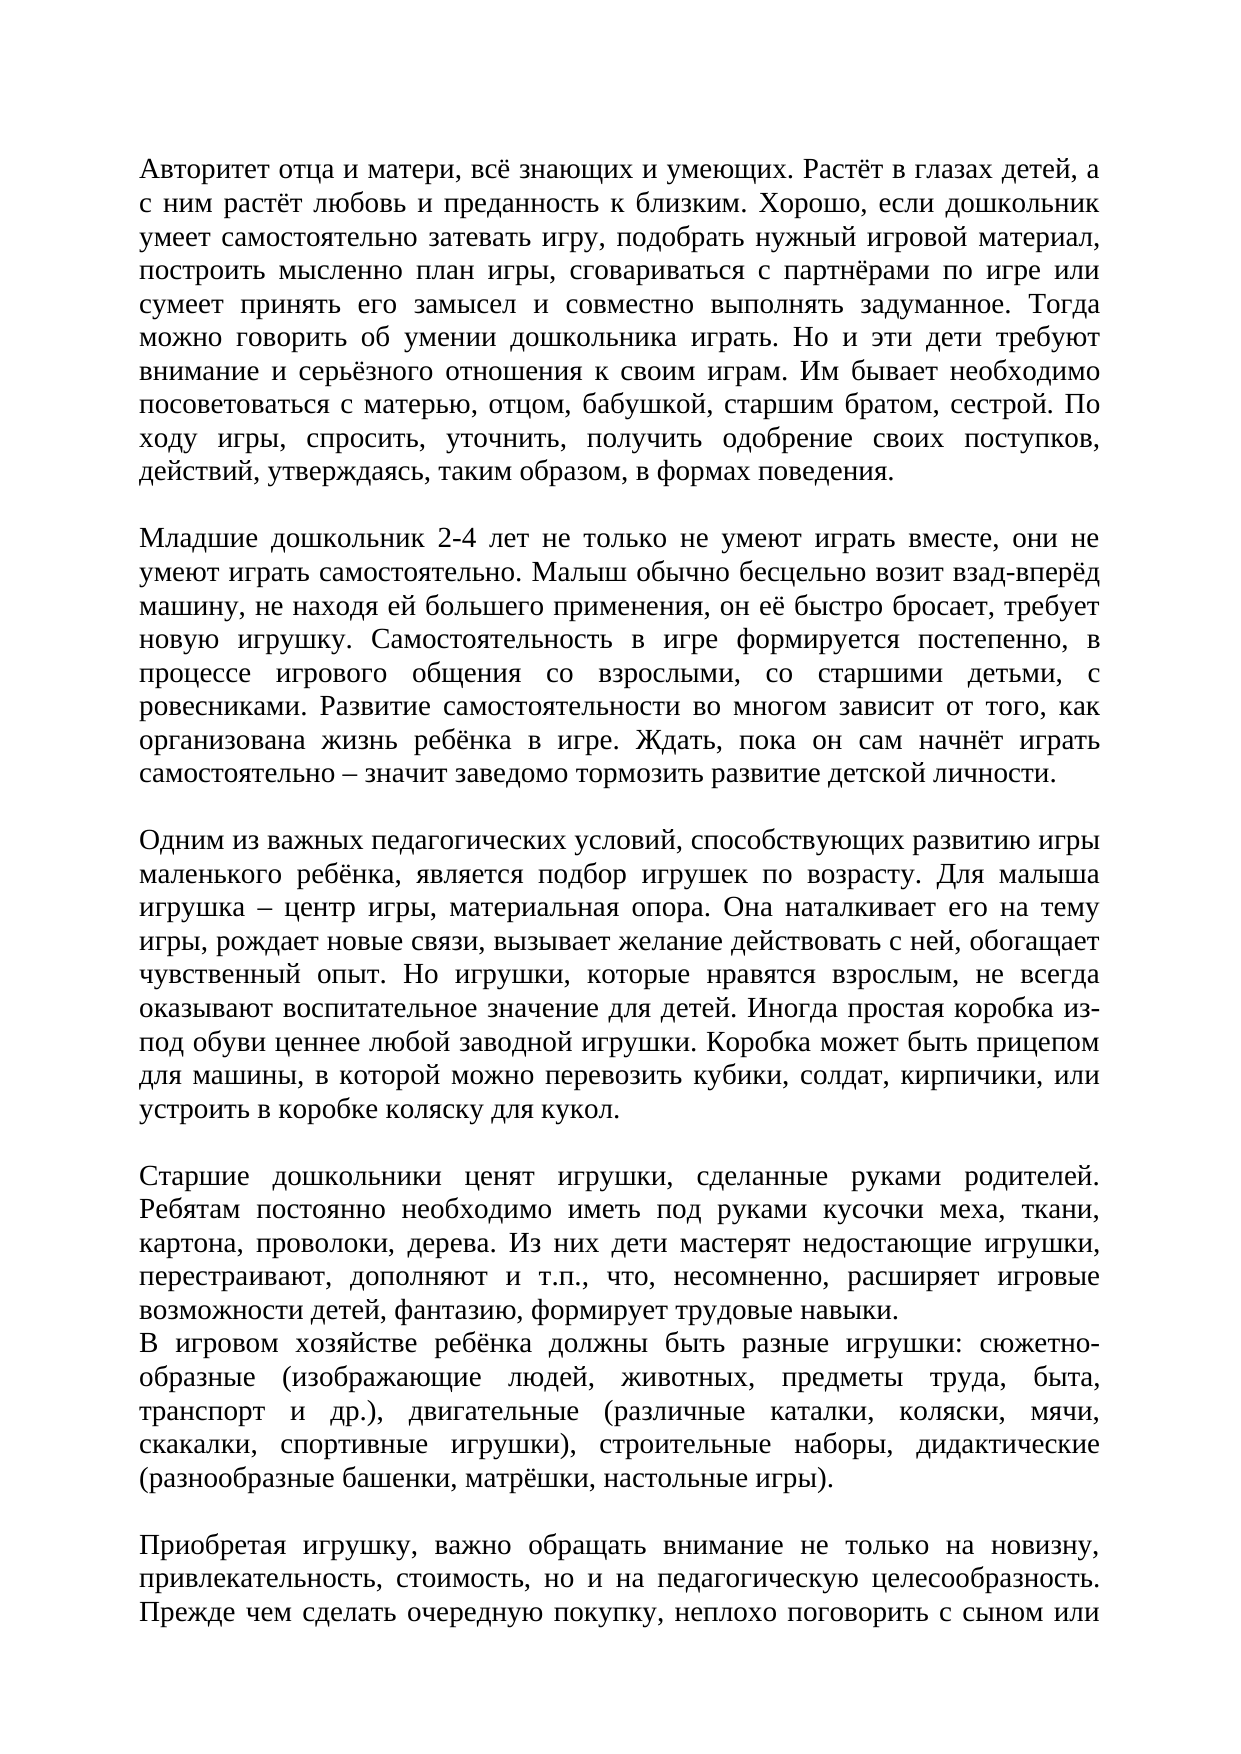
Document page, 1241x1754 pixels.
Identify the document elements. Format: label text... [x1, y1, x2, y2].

text Одним из важных педагогических условий, способствующих развитию игры маленького ребёнка, является подбор игрушек по возрасту. Для малыша игрушка – центр игры, материальная опора. Она наталкивает его на тему игры, рождает новые связи, вызывает желание действовать с ней, обогащает чувственный опыт. Но игрушки, которые нравятся взрослым, не всегда оказывают воспитательное значение для детей. Иногда простая коробка из-под обуви ценнее любой заводной игрушки. Коробка может быть прицепом для машины, в которой можно перевозить кубики, солдат, кирпичики, или устроить в коробке коляску для кукол. [139, 822, 1101, 1124]
text Авторитет отца и матери, всё знающих и умеющих. Растёт в глазах детей, а с ним растёт любовь и преданность к близким. Хорошо, если дошкольник умеет самостоятельно затевать игру, подобрать нужный игровой материал, построить мысленно план игры, сговариваться с партнёрами по игре или сумеет принять его замысел и совместно выполнять задуманное. Тогда можно говорить об умении дошкольника играть. Но и эти дети требуют внимание и серьёзного отношения к своим играм. Им бывает необходимо посоветоваться с матерью, отцом, бабушкой, старшим братом, сестрой. По ходу игры, спросить, уточнить, получить одобрение своих поступков, действий, утверждаясь, таким образом, в формах поведения. [139, 152, 1101, 487]
text Старшие дошкольники ценят игрушки, сделанные руками родителей. Ребятам постоянно необходимо иметь под руками кусочки меха, ткани, картона, проволоки, дерева. Из них дети мастерят недостающие игрушки, перестраивают, дополняют и т.п., что, несомненно, расширяет игровые возможности детей, фантазию, формирует трудовые навыки. [139, 1158, 1101, 1326]
text Младшие дошкольник 2-4 лет не только не умеют играть вместе, они не умеют играть самостоятельно. Малыш обычно бесцельно возит взад-вперёд машину, не находя ей большего применения, он её быстро бросает, требует новую игрушку. Самостоятельность в игре формируется постепенно, в процессе игрового общения со взрослыми, со старшими детьми, с ровесниками. Развитие самостоятельности во многом зависит от того, как организована жизнь ребёнка в игре. Ждать, пока он сам начнёт играть самостоятельно – значит заведомо тормозить развитие детской личности. [139, 521, 1101, 789]
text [139, 1527, 1101, 1627]
text В игровом хозяйстве ребёнка должны быть разные игрушки: сюжетно-образные (изображающие людей, животных, предметы труда, быта, транспорт и др.), двигательные (различные каталки, коляски, мячи, скакалки, спортивные игрушки), строительные наборы, дидактические (разнообразные башенки, матрёшки, настольные игры). [139, 1326, 1101, 1493]
